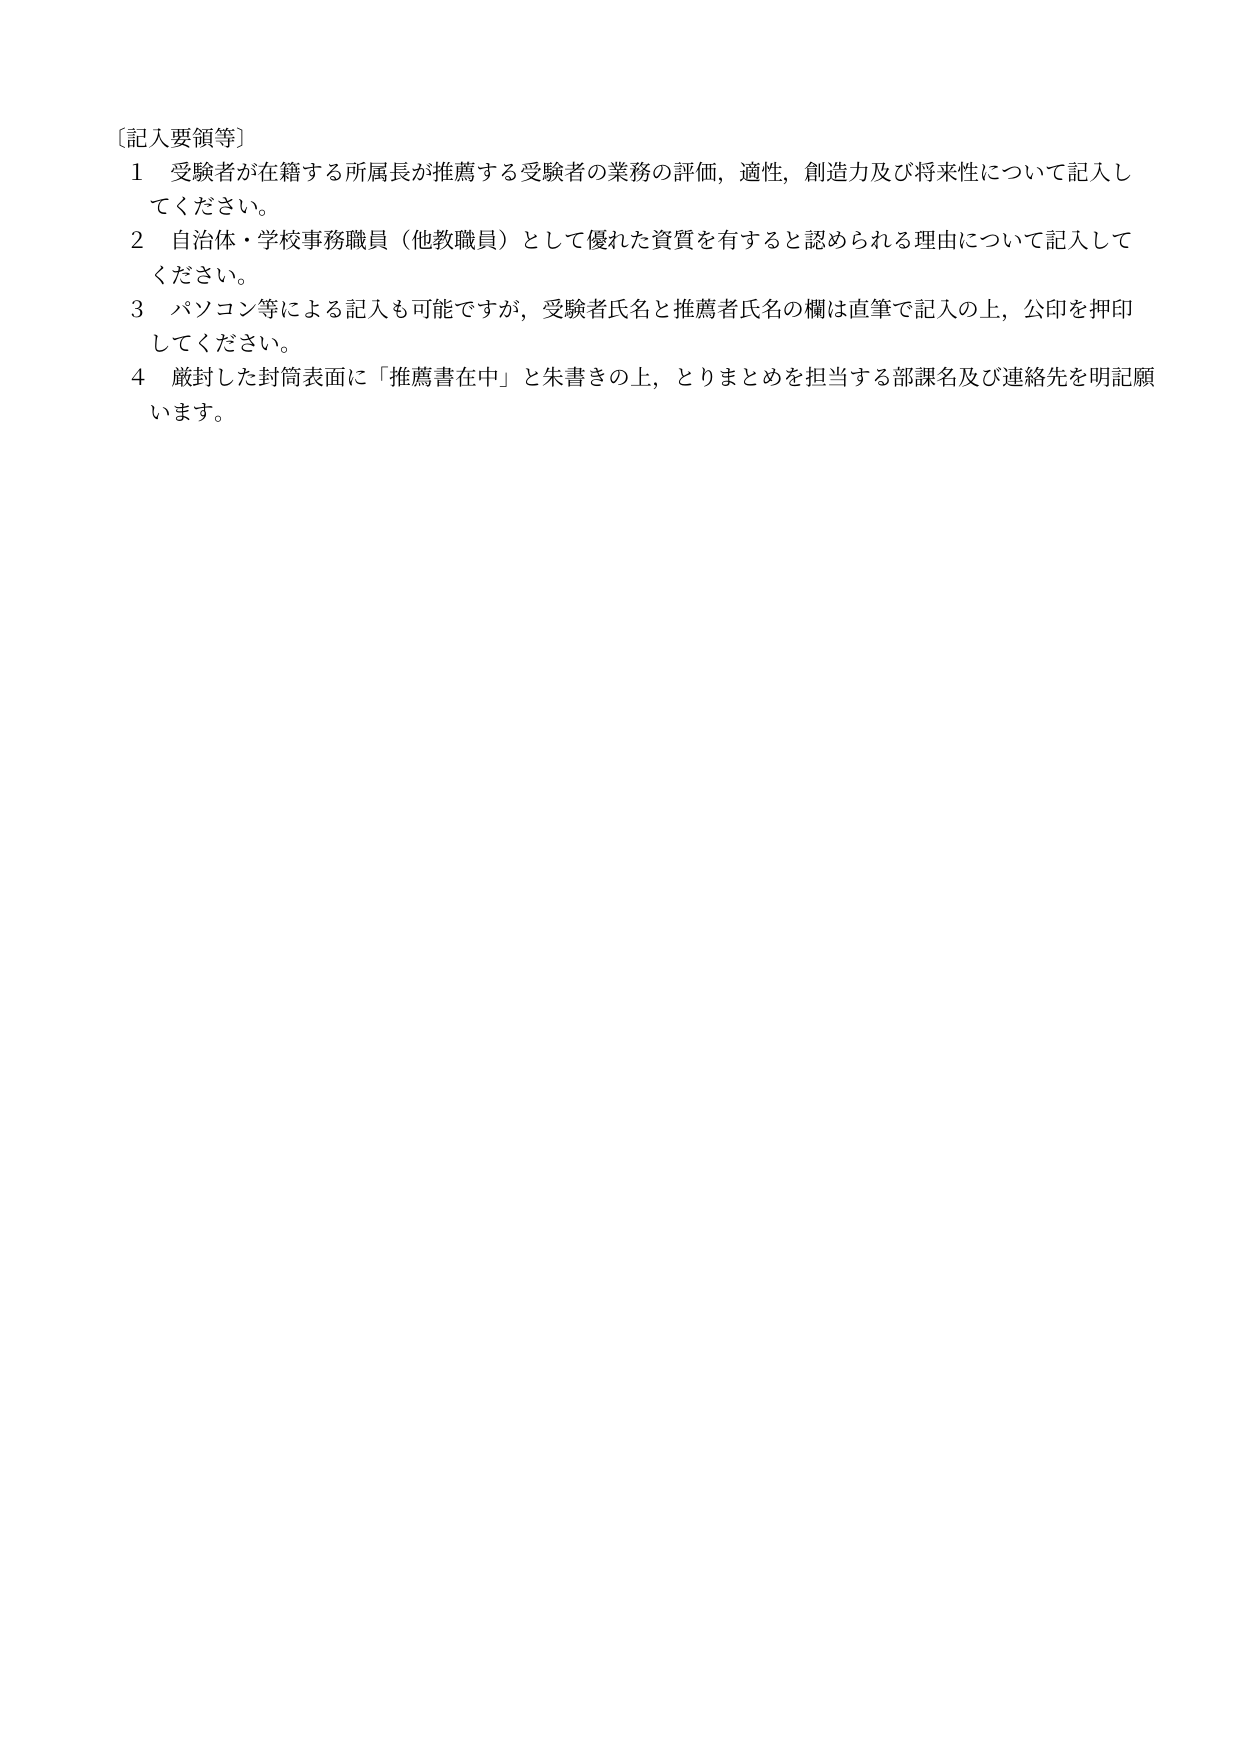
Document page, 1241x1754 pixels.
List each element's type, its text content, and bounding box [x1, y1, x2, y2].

text ４ 厳封した封筒表面に「推薦書在中」と朱書きの上，とりまとめを担当する部課名及び連絡先を明記願 [105, 359, 1210, 393]
text ３ パソコン等による記入も可能ですが，受験者氏名と推薦者氏名の欄は直筆で記入の上，公印を押印してください。 [104, 291, 1144, 359]
text います。 [149, 393, 1210, 428]
text 〔記入要領等〕 [104, 119, 1144, 154]
text ２ 自治体・学校事務職員（他教職員）として優れた資質を有すると認められる理由について記入してください。 [104, 222, 1144, 291]
text １ 受験者が在籍する所属長が推薦する受験者の業務の評価，適性，創造力及び将来性について記入してください。 [104, 154, 1144, 222]
